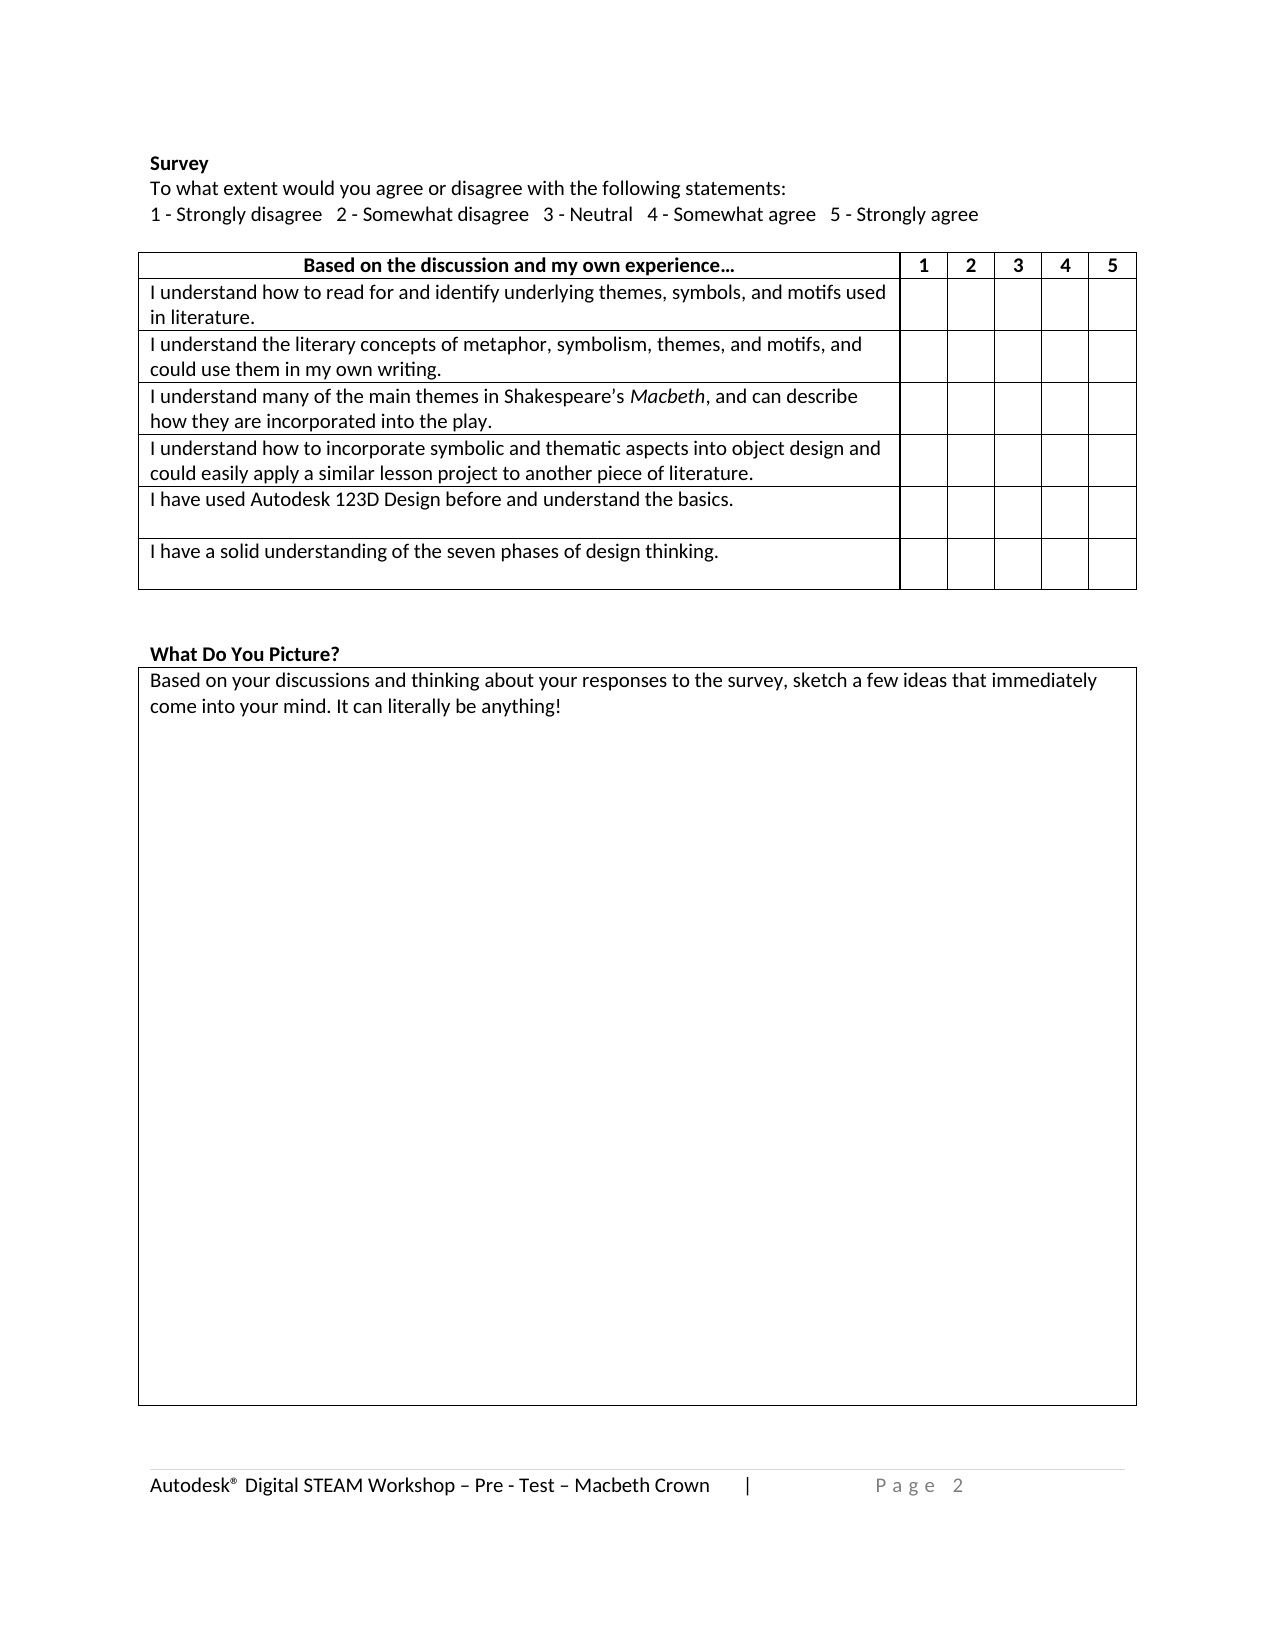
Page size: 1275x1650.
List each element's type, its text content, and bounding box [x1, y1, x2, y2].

table_cell [948, 539, 994, 589]
text To what extent would you agree or disagree with the following statements: [150, 175, 1125, 201]
table_cell I have a solid understanding of the seven phases of design thinking. [139, 539, 899, 589]
table_header Based on the discussion and my own experience… [139, 253, 899, 278]
table_cell I understand the literary concepts of metaphor, symbolism, themes, and motifs, and could use them in my own writing. [139, 331, 899, 382]
table_cell [1089, 487, 1136, 537]
table_cell [995, 383, 1041, 434]
table_cell [995, 279, 1041, 330]
table_cell [901, 487, 947, 537]
table_cell [1042, 331, 1088, 382]
table_cell [901, 383, 947, 434]
table_cell [1042, 435, 1088, 486]
text 1 - Strongly disagree 2 - Somewhat disagree 3 - Neutral 4 - Somewhat agree 5 - Strongly agree [150, 201, 1125, 226]
table_header Based on your discussions and thinking about your responses to the survey, sketch a few ideas that immediately come into your mind. It can literally be anything! [139, 668, 1136, 1405]
table_cell [948, 279, 994, 330]
table_cell [1042, 539, 1088, 589]
table_cell I have used Autodesk 123D Design before and understand the basics. [139, 487, 899, 537]
table_cell [948, 435, 994, 486]
table_cell [1089, 279, 1136, 330]
table_cell I understand many of the main themes in Shakespeare’s Macbeth, and can describe how they are incorporated into the play. [139, 383, 899, 434]
table_cell [901, 435, 947, 486]
table_cell [995, 331, 1041, 382]
table_cell [948, 331, 994, 382]
table_cell [995, 487, 1041, 537]
table_cell [1089, 539, 1136, 589]
table_cell [1042, 383, 1088, 434]
table_cell [1042, 487, 1088, 537]
table_cell [948, 383, 994, 434]
table_header 1 [901, 253, 947, 278]
table_cell [1089, 435, 1136, 486]
table_header 2 [948, 253, 994, 278]
table_cell [1089, 383, 1136, 434]
table_header 4 [1042, 253, 1088, 278]
table_cell I understand how to read for and identify underlying themes, symbols, and motifs used in literature. [139, 279, 899, 330]
table_cell [901, 331, 947, 382]
text What Do You Picture? [150, 641, 1125, 667]
table_cell [1042, 279, 1088, 330]
table_cell [948, 487, 994, 537]
table_header 3 [995, 253, 1041, 278]
table_cell [995, 539, 1041, 589]
table_cell [1089, 331, 1136, 382]
table_cell I understand how to incorporate symbolic and thematic aspects into object design and could easily apply a similar lesson project to another piece of literature. [139, 435, 899, 486]
table_cell [901, 539, 947, 589]
text Survey [150, 150, 1125, 175]
table_cell [901, 279, 947, 330]
table_cell [995, 435, 1041, 486]
table_header 5 [1089, 253, 1136, 278]
